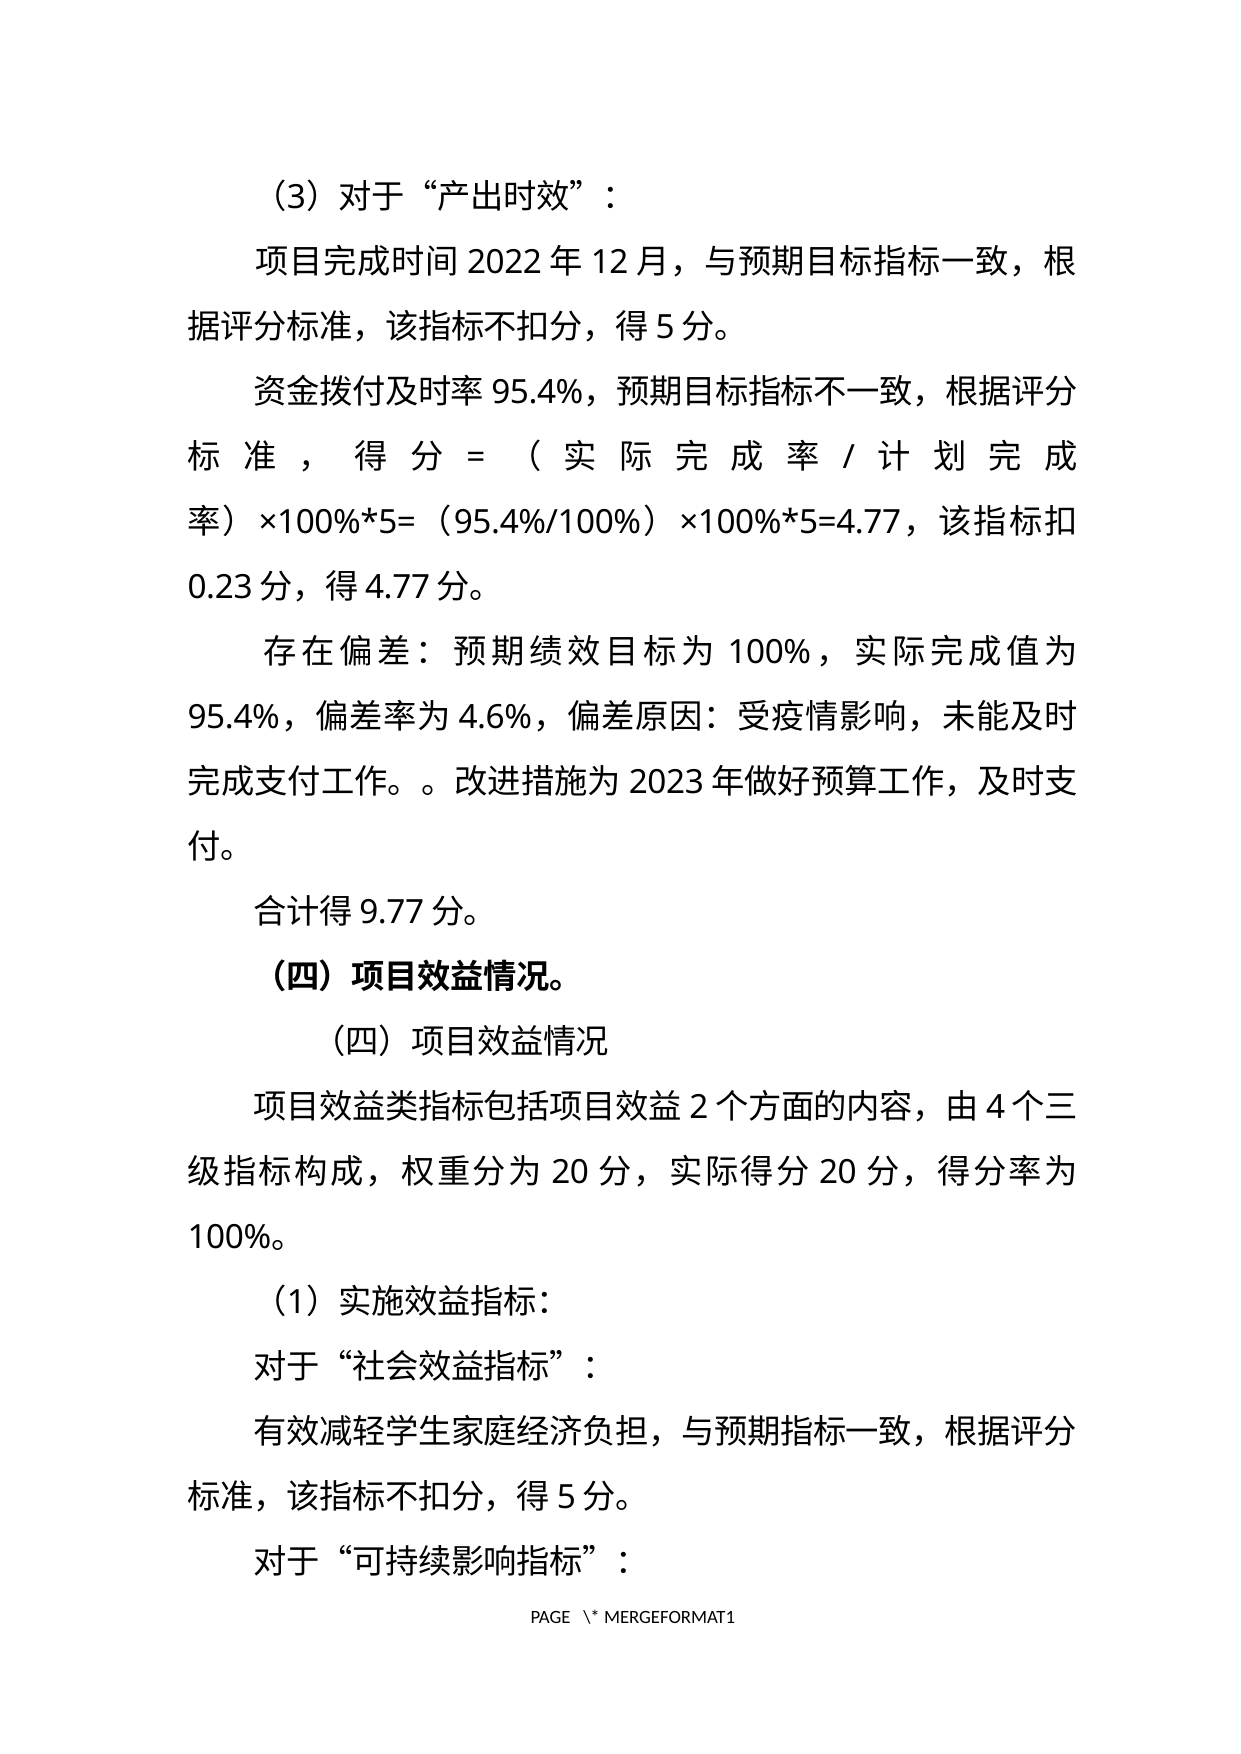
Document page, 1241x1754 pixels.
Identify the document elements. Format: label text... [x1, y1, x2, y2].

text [187, 1007, 1078, 1592]
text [187, 162, 1078, 942]
text （四）项目效益情况。 [187, 942, 1078, 1007]
